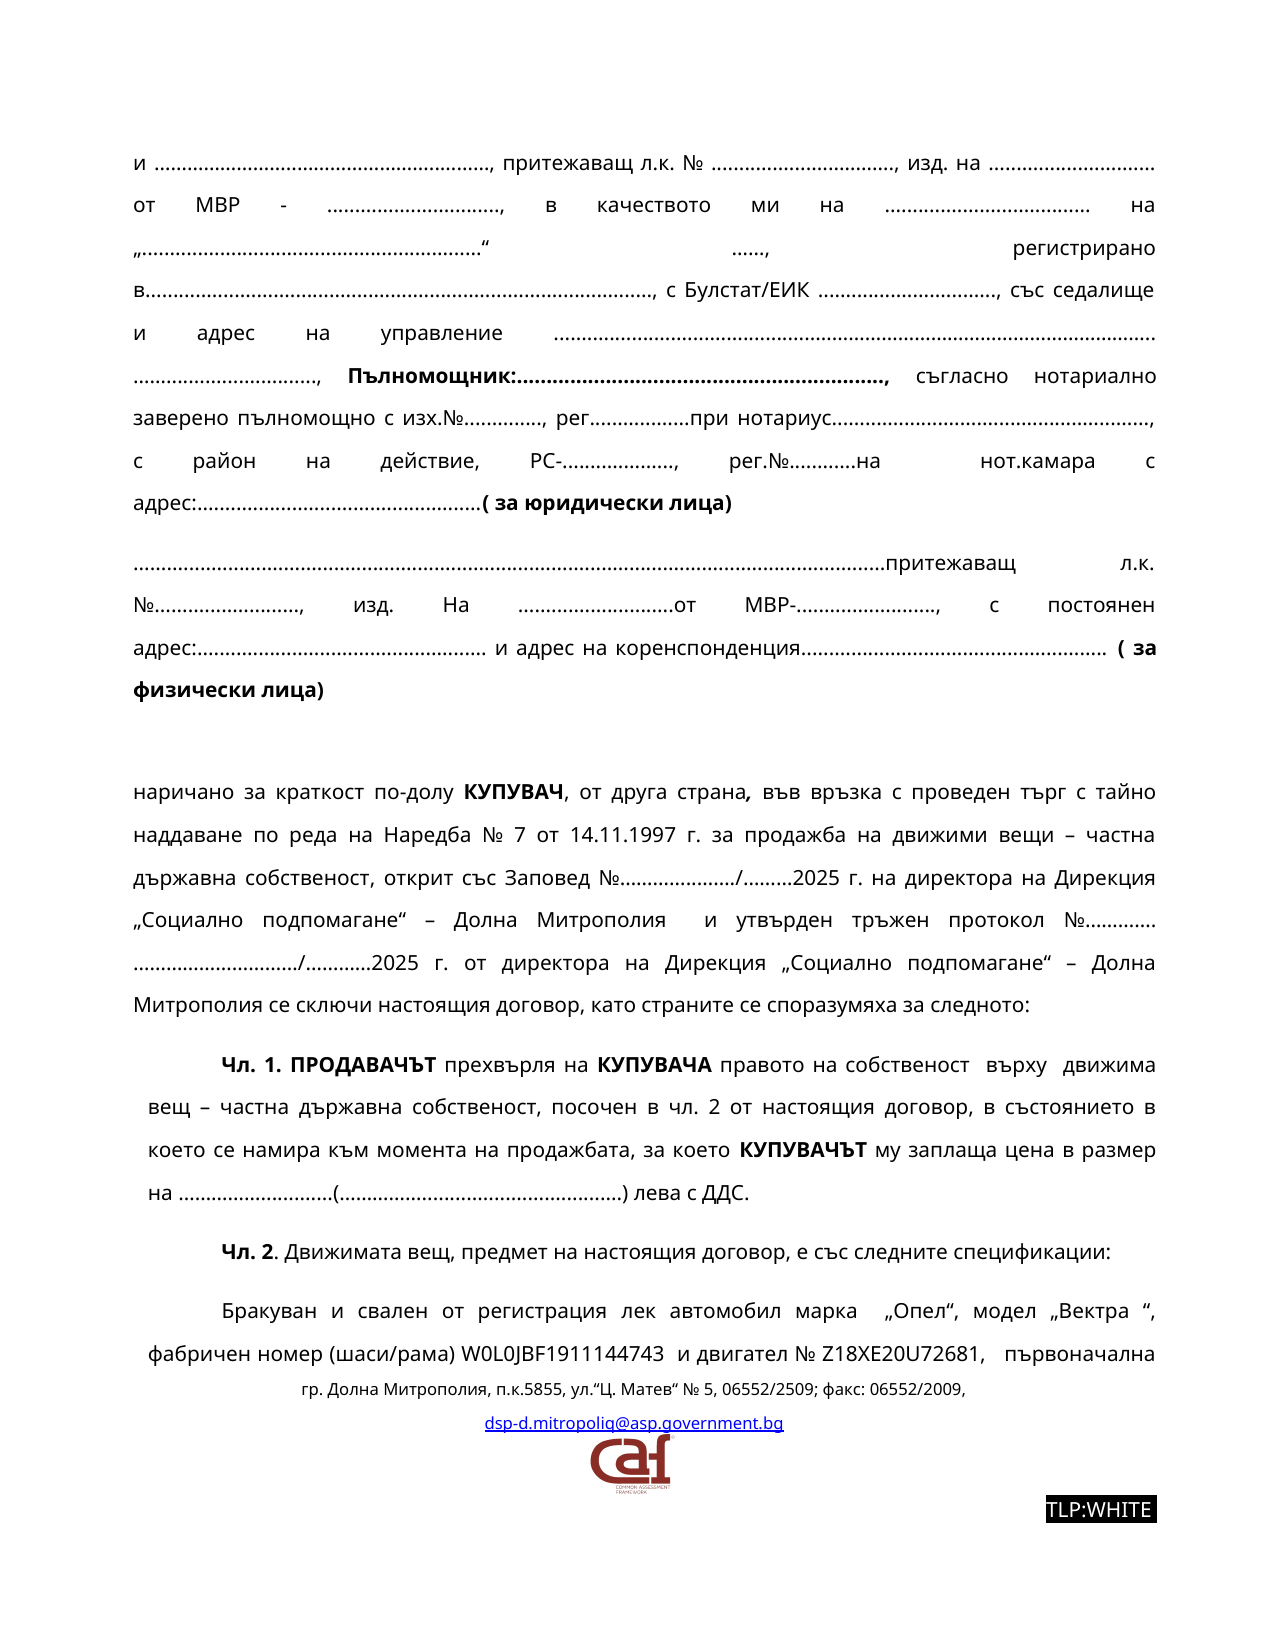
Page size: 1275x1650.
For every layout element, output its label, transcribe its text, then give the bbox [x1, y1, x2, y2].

text Чл. 1. ПРОДАВАЧЪТ прехвърля на КУПУВАЧА правото на собственост върху движима вещ – частна държавна собственост, посочен в чл. 2 от настоящия договор, в състоянието в което се намира към момента на продажбата, за което КУПУВАЧЪТ му заплаща цена в размер на …………….............(……………....................................) лева с ДДС. [148, 1050, 1157, 1206]
text наричано за краткост по-долу КУПУВАЧ, от друга страна, във връзка с проведен търг с тайно наддаване по реда на Наредба № 7 от 14.11.1997 г. за продажба на движими вещи – частна държавна собственост, открит със Заповед №…………..……./………2025 г. на директора на Дирекция „Социално подпомагане“ – Долна Митрополия и утвърден тръжен протокол №………….…………………………/…………2025 г. от директора на Дирекция „Социално подпомагане“ – Долна Митрополия се сключи настоящия договор, като страните се споразумяха за следното: [133, 777, 1157, 1019]
text .......................................................................................................................................притежаващ л.к. №.........................., изд. На ............................от МВР-........................., с постоянен адрес:.................................................... и адрес на коренспонденция....................................................... ( за физически лица) [133, 548, 1157, 704]
text Чл. 2. Движимата вещ, предмет на настоящия договор, е със следните спецификации: [148, 1237, 1157, 1265]
text и ……………………..……………………..………, притежаващ л.к. № .......................………., изд. на .............................. от МВР - ..............................., в качеството ми на ..................................... на „.............................................................“ ……, регистрирано в..........................................................................................., с Булстат/ЕИК ................................, със седалище и адрес на управление ...............................................……………………………………………………..……..........................., Пълномощник:.............................................................., съгласно нотариално заверено пълномощно с изх.№.............., рег..................при нотариус........................................................., с район на действие, РС-...................., рег.№............на нот.камара с адрес:...................................................( за юридически лица) [133, 148, 1157, 517]
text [148, 1296, 1157, 1367]
